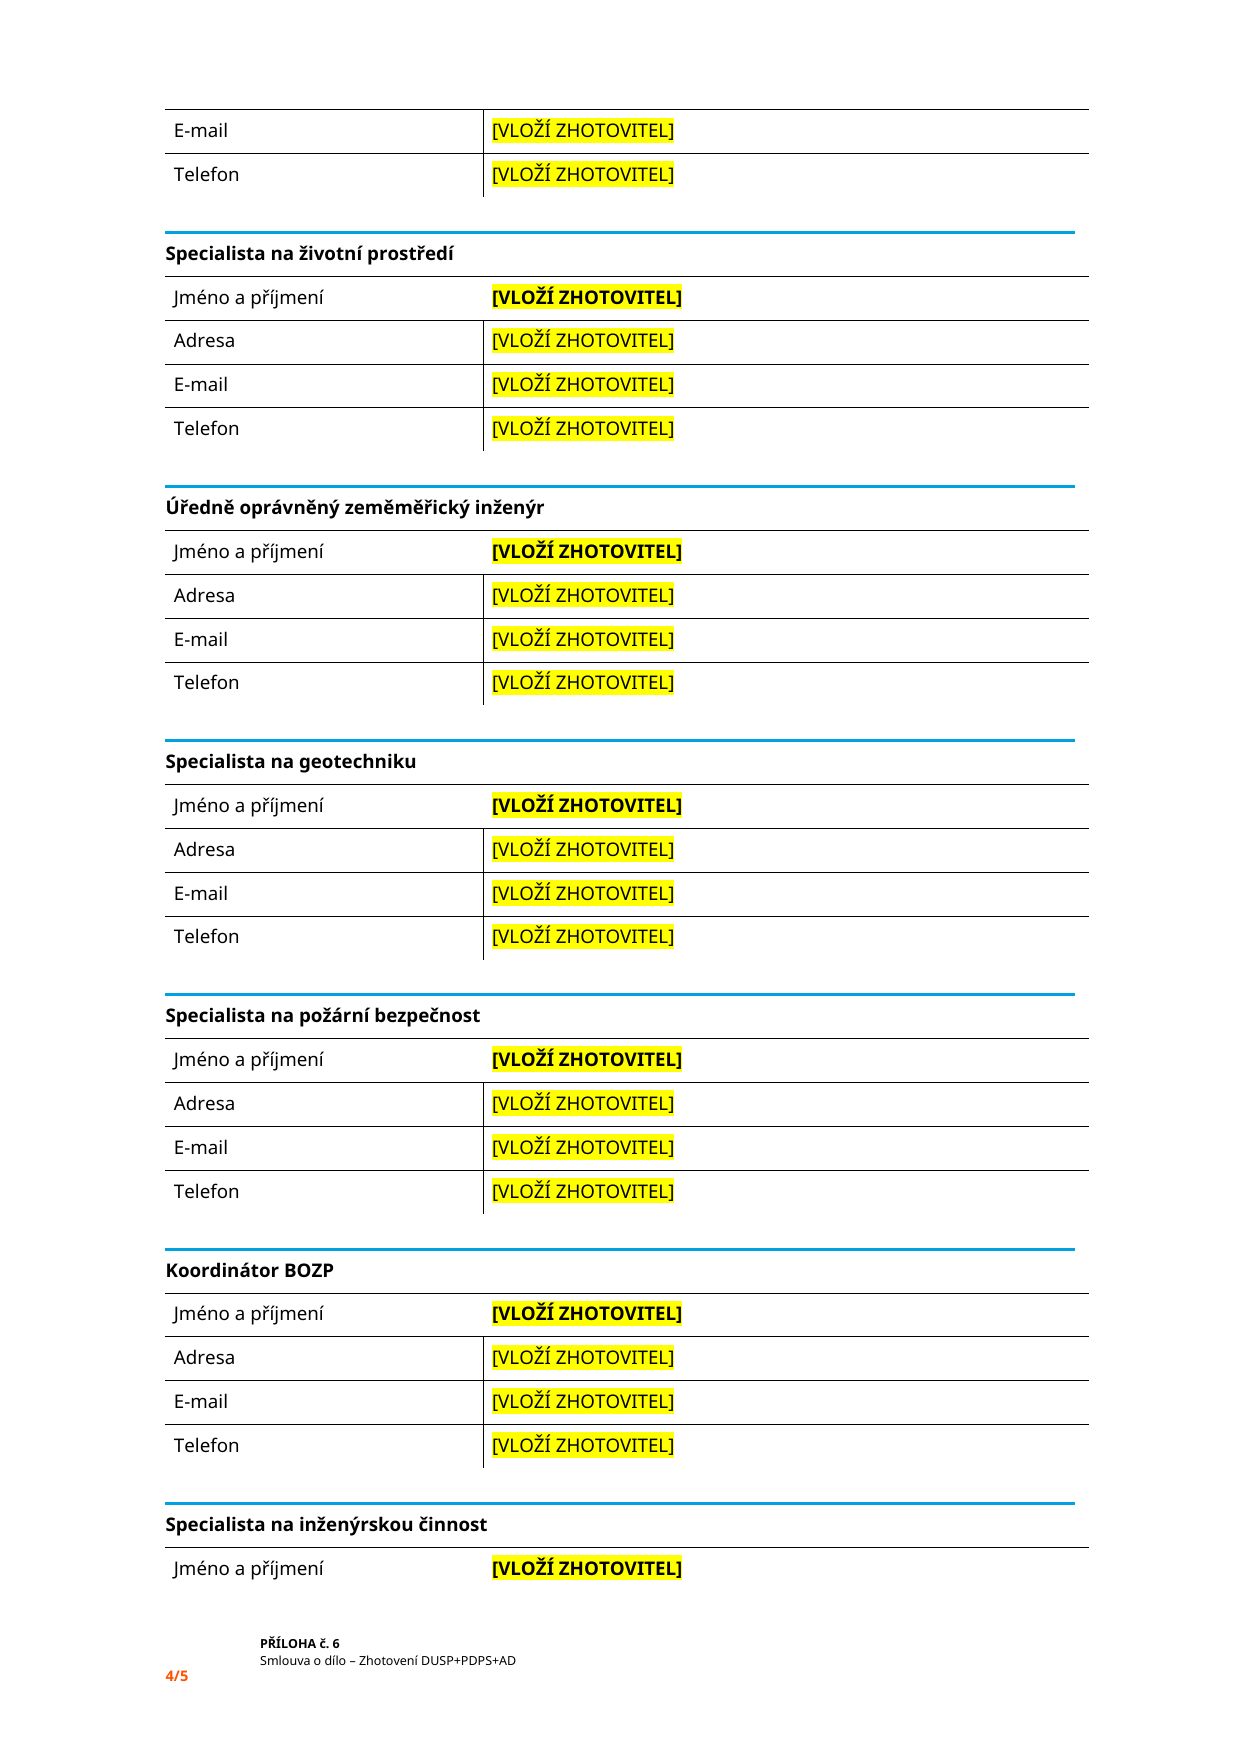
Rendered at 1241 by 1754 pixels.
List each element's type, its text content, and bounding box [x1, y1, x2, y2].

table_header [VLOŽÍ ZHOTOVITEL] [484, 785, 1089, 828]
table_header Jméno a příjmení [165, 277, 484, 319]
table_cell E-mail [165, 873, 483, 916]
table_cell [VLOŽÍ ZHOTOVITEL] [484, 408, 1089, 451]
table_cell Telefon [165, 663, 483, 705]
table_cell E-mail [165, 365, 483, 407]
table_cell [VLOŽÍ ZHOTOVITEL] [484, 1127, 1089, 1170]
table_header Jméno a příjmení [165, 1294, 484, 1336]
table_header [VLOŽÍ ZHOTOVITEL] [484, 1548, 1089, 1590]
table_header Jméno a příjmení [165, 531, 484, 574]
table_header [VLOŽÍ ZHOTOVITEL] [484, 531, 1089, 574]
table_cell Telefon [165, 917, 483, 959]
table_cell E-mail [165, 110, 483, 153]
table_cell Adresa [165, 575, 483, 618]
table_cell [VLOŽÍ ZHOTOVITEL] [484, 110, 1089, 153]
table_cell E-mail [165, 1127, 483, 1170]
table_header Jméno a příjmení [165, 1039, 484, 1082]
table_cell [VLOŽÍ ZHOTOVITEL] [484, 1171, 1089, 1214]
table_cell Adresa [165, 1337, 483, 1380]
table_cell [VLOŽÍ ZHOTOVITEL] [484, 1337, 1089, 1380]
table_cell Adresa [165, 1083, 483, 1126]
table_cell [VLOŽÍ ZHOTOVITEL] [484, 321, 1089, 363]
table_header [VLOŽÍ ZHOTOVITEL] [484, 1039, 1089, 1082]
table_cell [VLOŽÍ ZHOTOVITEL] [484, 663, 1089, 705]
table_cell [VLOŽÍ ZHOTOVITEL] [484, 619, 1089, 661]
table_cell [VLOŽÍ ZHOTOVITEL] [484, 873, 1089, 916]
text Specialista na geotechniku [165, 742, 1075, 774]
text Koordinátor BOZP [165, 1251, 1075, 1282]
table_cell [VLOŽÍ ZHOTOVITEL] [484, 829, 1089, 872]
table_cell Telefon [165, 1425, 483, 1468]
table_header Jméno a příjmení [165, 1548, 484, 1590]
table_cell [VLOŽÍ ZHOTOVITEL] [484, 1425, 1089, 1468]
table_cell [VLOŽÍ ZHOTOVITEL] [484, 575, 1089, 618]
text Úředně oprávněný zeměměřický inženýr [165, 488, 1075, 520]
table_cell E-mail [165, 1381, 483, 1424]
text Specialista na inženýrskou činnost [165, 1505, 1075, 1537]
table_cell [VLOŽÍ ZHOTOVITEL] [484, 1083, 1089, 1126]
table_header [VLOŽÍ ZHOTOVITEL] [484, 277, 1089, 319]
table_cell [VLOŽÍ ZHOTOVITEL] [484, 365, 1089, 407]
table_cell Telefon [165, 408, 483, 451]
text Specialista na požární bezpečnost [165, 996, 1075, 1028]
text Specialista na životní prostředí [165, 234, 1075, 266]
table_header [VLOŽÍ ZHOTOVITEL] [484, 1294, 1089, 1336]
table_cell E-mail [165, 619, 483, 661]
table_cell Telefon [165, 154, 483, 197]
table_cell Telefon [165, 1171, 483, 1214]
table_cell [VLOŽÍ ZHOTOVITEL] [484, 154, 1089, 197]
table_header Jméno a příjmení [165, 785, 484, 828]
table_cell [VLOŽÍ ZHOTOVITEL] [484, 917, 1089, 959]
table_cell [VLOŽÍ ZHOTOVITEL] [484, 1381, 1089, 1424]
table_cell Adresa [165, 321, 483, 363]
table_cell Adresa [165, 829, 483, 872]
